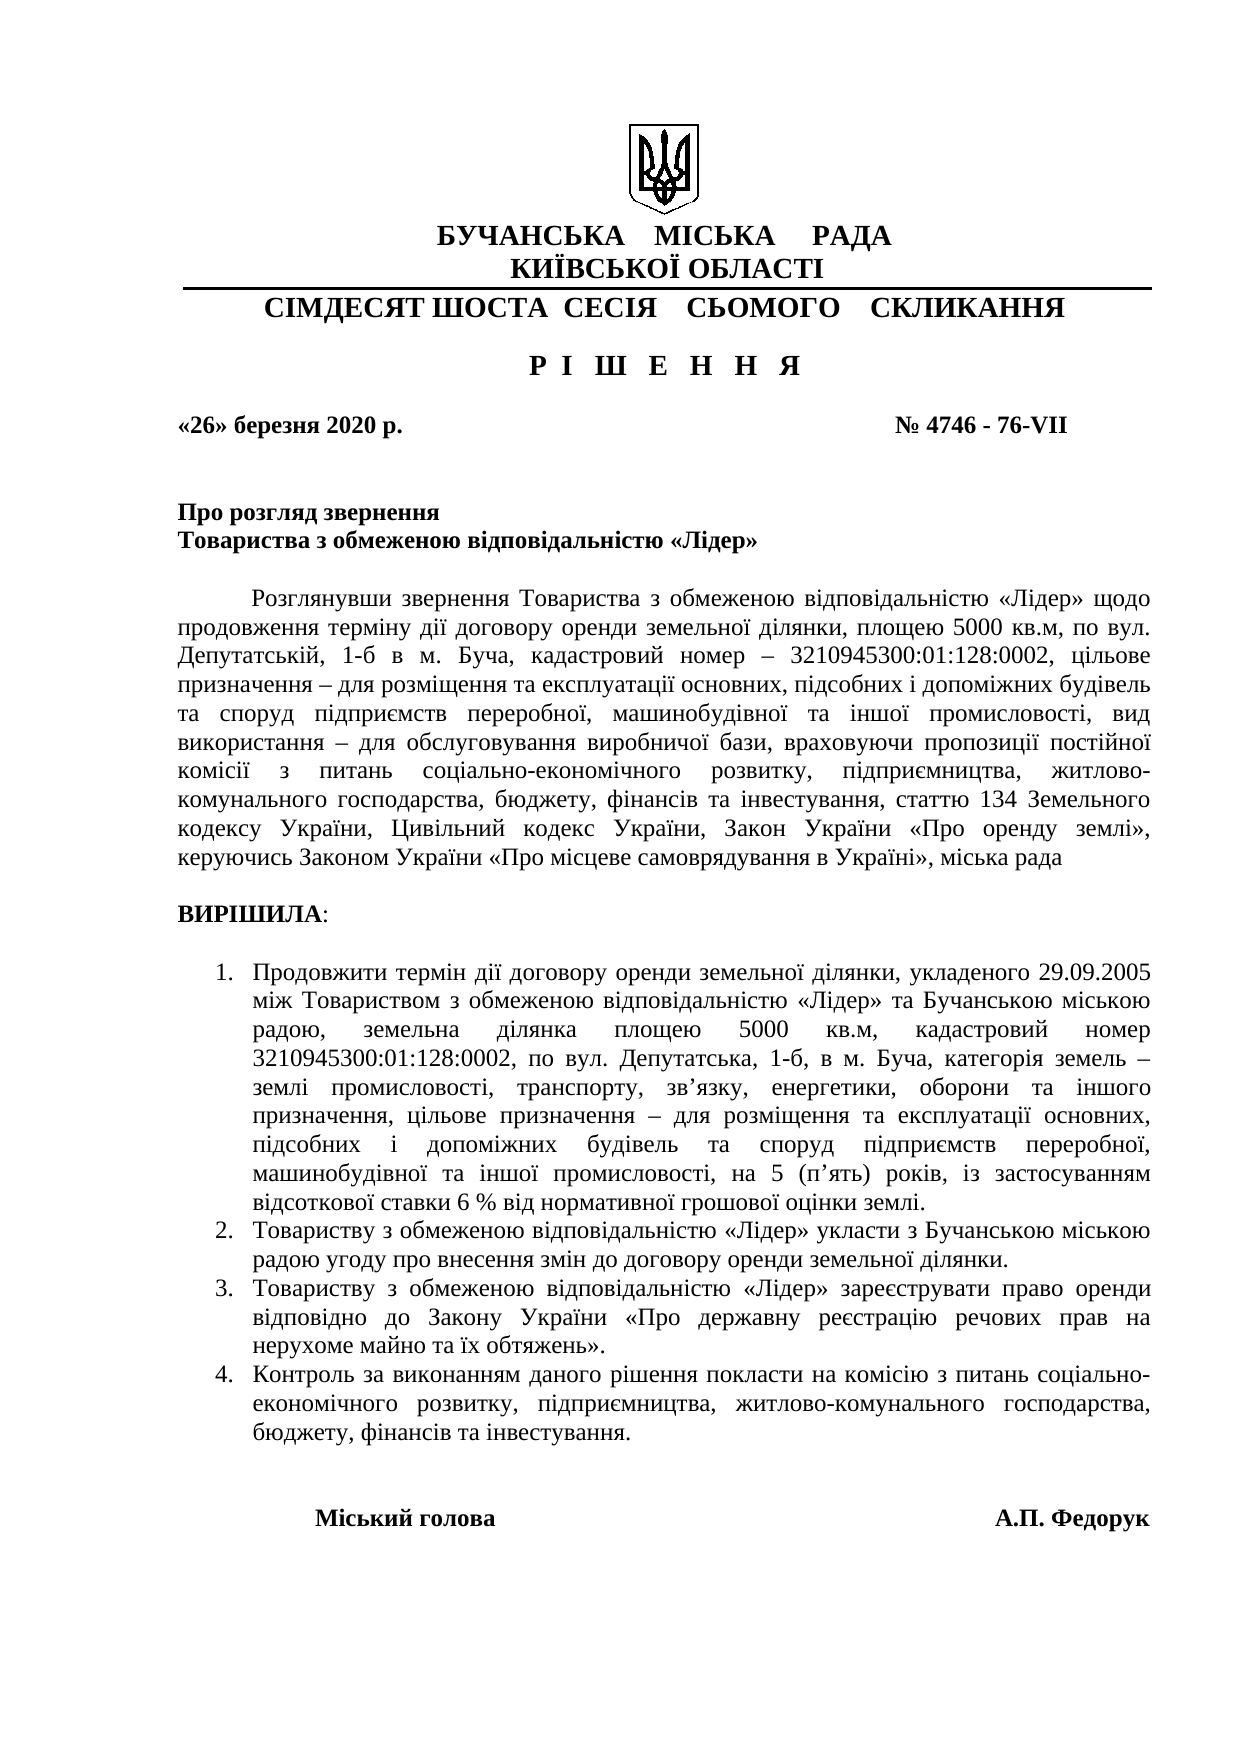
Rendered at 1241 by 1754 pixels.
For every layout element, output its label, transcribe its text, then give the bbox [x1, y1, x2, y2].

list Товариству з обмеженою відповідальністю «Лідер» укласти з Бучанською міською радою угоду про внесення змін до договору оренди земельної ділянки. [215, 1215, 1152, 1273]
text Про розгляд звернення [177, 497, 1152, 525]
text СІМДЕСЯТ ШОСТА СЕСІЯ СЬОМОГО СКЛИКАННЯ [177, 290, 1152, 324]
subtitle КИЇВСЬКОЇ ОБЛАСТІ [183, 252, 1152, 287]
text Міський голова А.П. Федорук [252, 1503, 1152, 1532]
text Товариства з обмеженою відповідальністю «Лідер» [177, 525, 1152, 554]
text БУЧАНСЬКА МІСЬКА РАДА [177, 218, 1152, 252]
subtitle Р І Ш Е Н Н Я [177, 348, 1152, 382]
list Продовжити термін дії договору оренди земельної ділянки, укладеного 29.09.2005 між Товариством з обмеженою відповідальністю «Лідер» та Бучанською міською радою, земельна ділянка площею 5000 кв.м, кадастровий номер 3210945300:01:128:0002, по вул. Депутатська, 1-б, в м. Буча, категорія земель – землі промисловості, транспорту, зв’язку, енергетики, оборони та іншого призначення, цільове призначення – для розміщення та експлуатації основних, підсобних і допоміжних будівель та споруд підприємств переробної, машинобудівної та іншої промисловості, на 5 (п’ять) років, із застосуванням відсоткової ставки 6 % від нормативної грошової оцінки землі. [215, 957, 1152, 1215]
list Товариству з обмеженою відповідальністю «Лідер» зареєструвати право оренди відповідно до Закону України «Про державну реєстрацію речових прав на нерухоме майно та їх обтяжень». [215, 1273, 1152, 1359]
list Контроль за виконанням даного рішення покласти на комісію з питань соціально-економічного розвитку, підприємництва, житлово-комунального господарства, бюджету, фінансів та інвестування. [215, 1359, 1152, 1445]
text Розглянувши звернення Товариства з обмеженою відповідальністю «Лідер» щодо продовження терміну дії договору оренди земельної ділянки, площею 5000 кв.м, по вул. Депутатській, 1-б в м. Буча, кадастровий номер – 3210945300:01:128:0002, цільове призначення – для розміщення та експлуатації основних, підсобних і допоміжних будівель та споруд підприємств переробної, машинобудівної та іншої промисловості, вид використання – для обслуговування виробничої бази, враховуючи пропозиції постійної комісії з питань соціально-економічного розвитку, підприємництва, житлово-комунального господарства, бюджету, фінансів та інвестування, статтю 134 Земельного кодексу України, Цивільний кодекс України, Закон України «Про оренду землі», керуючись Законом України «Про місцеве самоврядування в Україні», міська рада [177, 583, 1152, 870]
text ВИРІШИЛА: [177, 899, 1152, 928]
subtitle «26» березня 2020 р. № 4746 - 76-VII [177, 410, 1152, 439]
